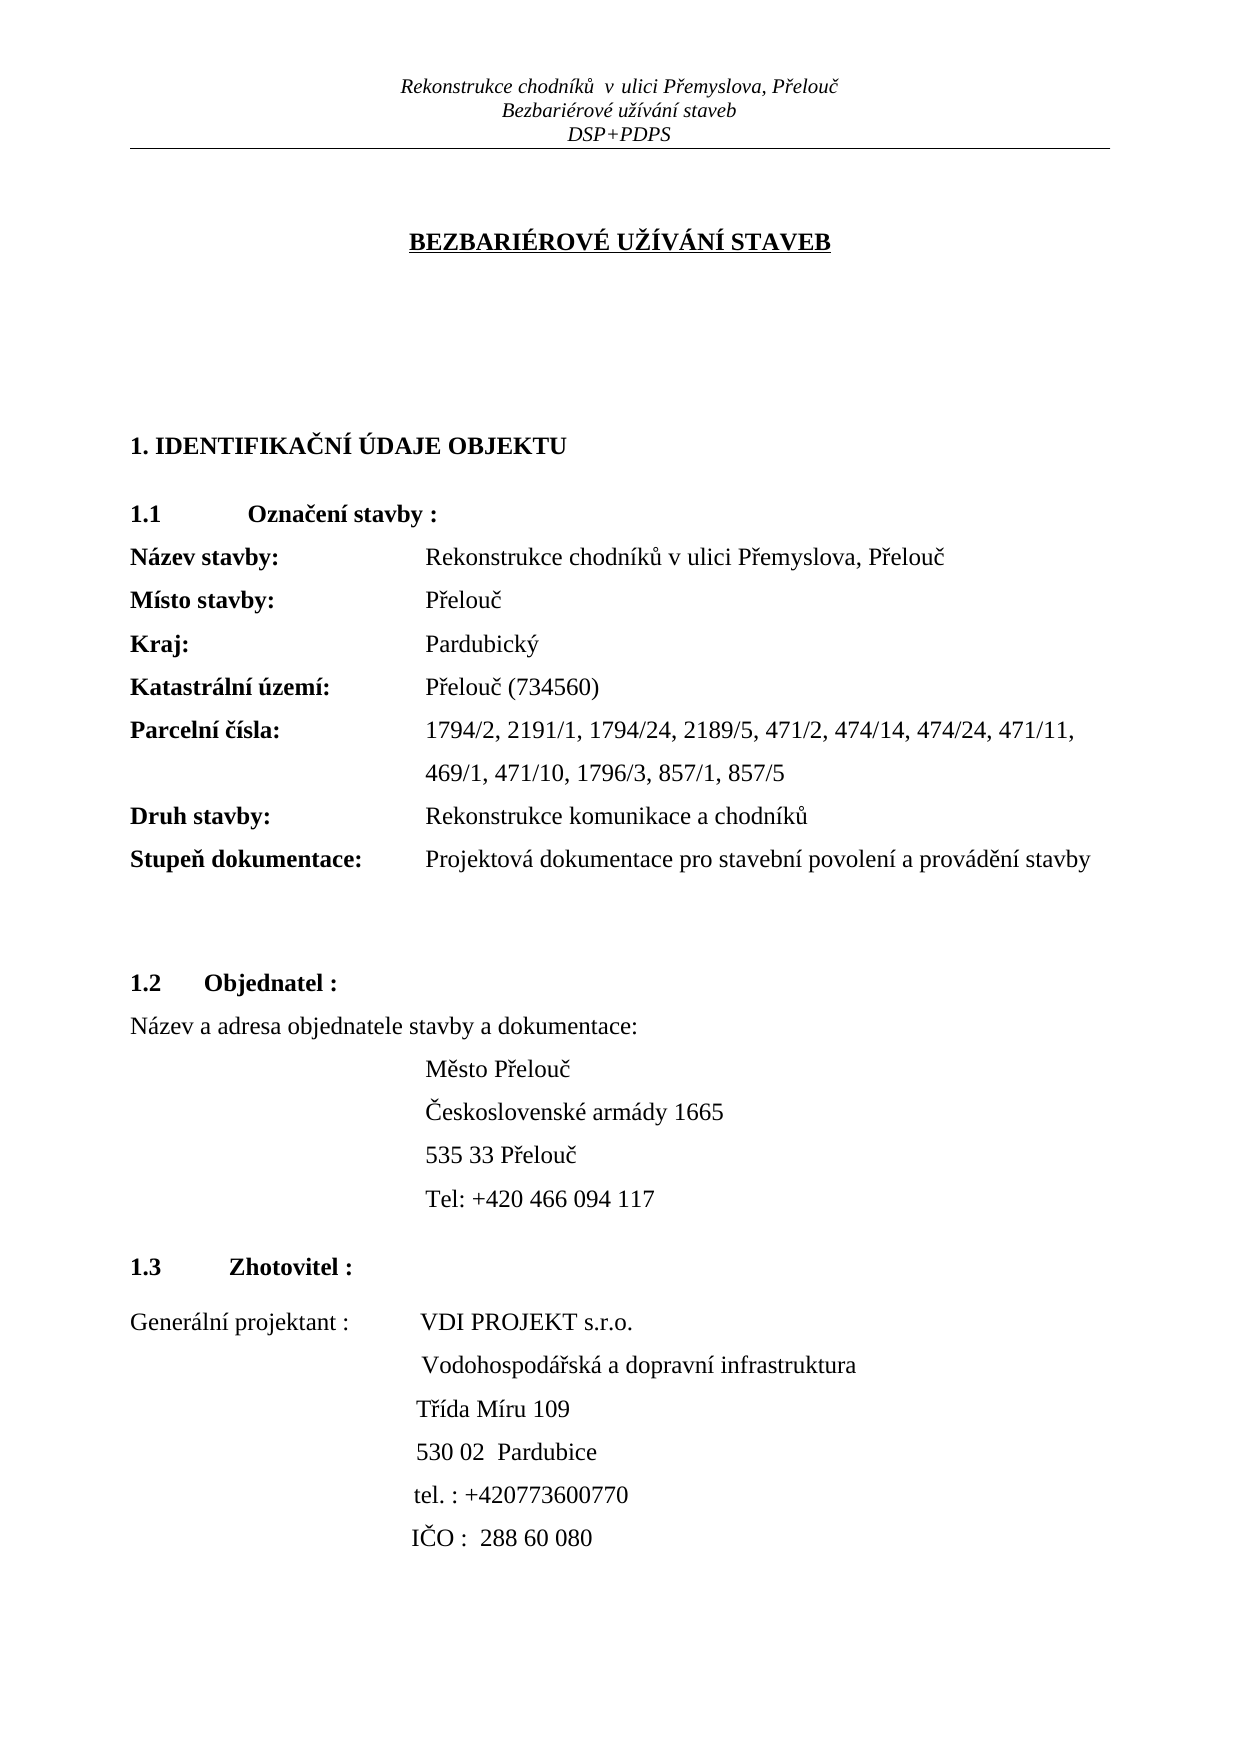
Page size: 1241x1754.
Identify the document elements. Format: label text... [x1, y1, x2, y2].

text Druh stavby: Rekonstrukce komunikace a chodníků [130, 801, 1110, 830]
list IČO : 288 60 080 [130, 1523, 1110, 1552]
list Třída Míru 109 [159, 1394, 1110, 1422]
text Československé armády 1665 [130, 1097, 1110, 1126]
list Vodohospodářská a dopravní infrastruktura [130, 1351, 1110, 1379]
list Generální projektant : VDI PROJEKT s.r.o. [130, 1307, 1110, 1336]
text Město Přelouč [130, 1054, 1110, 1083]
list 530 02 Pardubice [159, 1437, 1110, 1466]
subtitle BEZBARIÉROVÉ UŽÍVÁNÍ STAVEB [130, 227, 1110, 256]
text Místo stavby: Přelouč [130, 586, 1110, 614]
text Katastrální území: Přelouč (734560) [130, 672, 1110, 701]
text Název a adresa objednatele stavby a dokumentace: [130, 1011, 1110, 1040]
text Název stavby: Rekonstrukce chodníků v ulici Přemyslova, Přelouč [130, 542, 1110, 571]
text Kraj: Pardubický [130, 629, 1110, 657]
subtitle Označení stavby : [130, 499, 1110, 528]
list tel. : +420773600770 [130, 1480, 1110, 1509]
text Tel: +420 466 094 117 [130, 1184, 1110, 1212]
text 535 33 Přelouč [130, 1141, 1110, 1169]
subtitle Objednatel : [130, 968, 1110, 997]
text Stupeň dokumentace: Projektová dokumentace pro stavební povolení a provádění stavby [130, 844, 1140, 873]
subtitle Zhotovitel : [130, 1252, 1110, 1281]
subtitle 1. IDENTIFIKAČNÍ ÚDAJE OBJEKTU [130, 431, 1110, 460]
text Parcelní čísla: 1794/2, 2191/1, 1794/24, 2189/5, 471/2, 474/14, 474/24, 471/11, 469/1, 471/10, 1796/3, 857/1, 857/5 [130, 715, 1110, 787]
